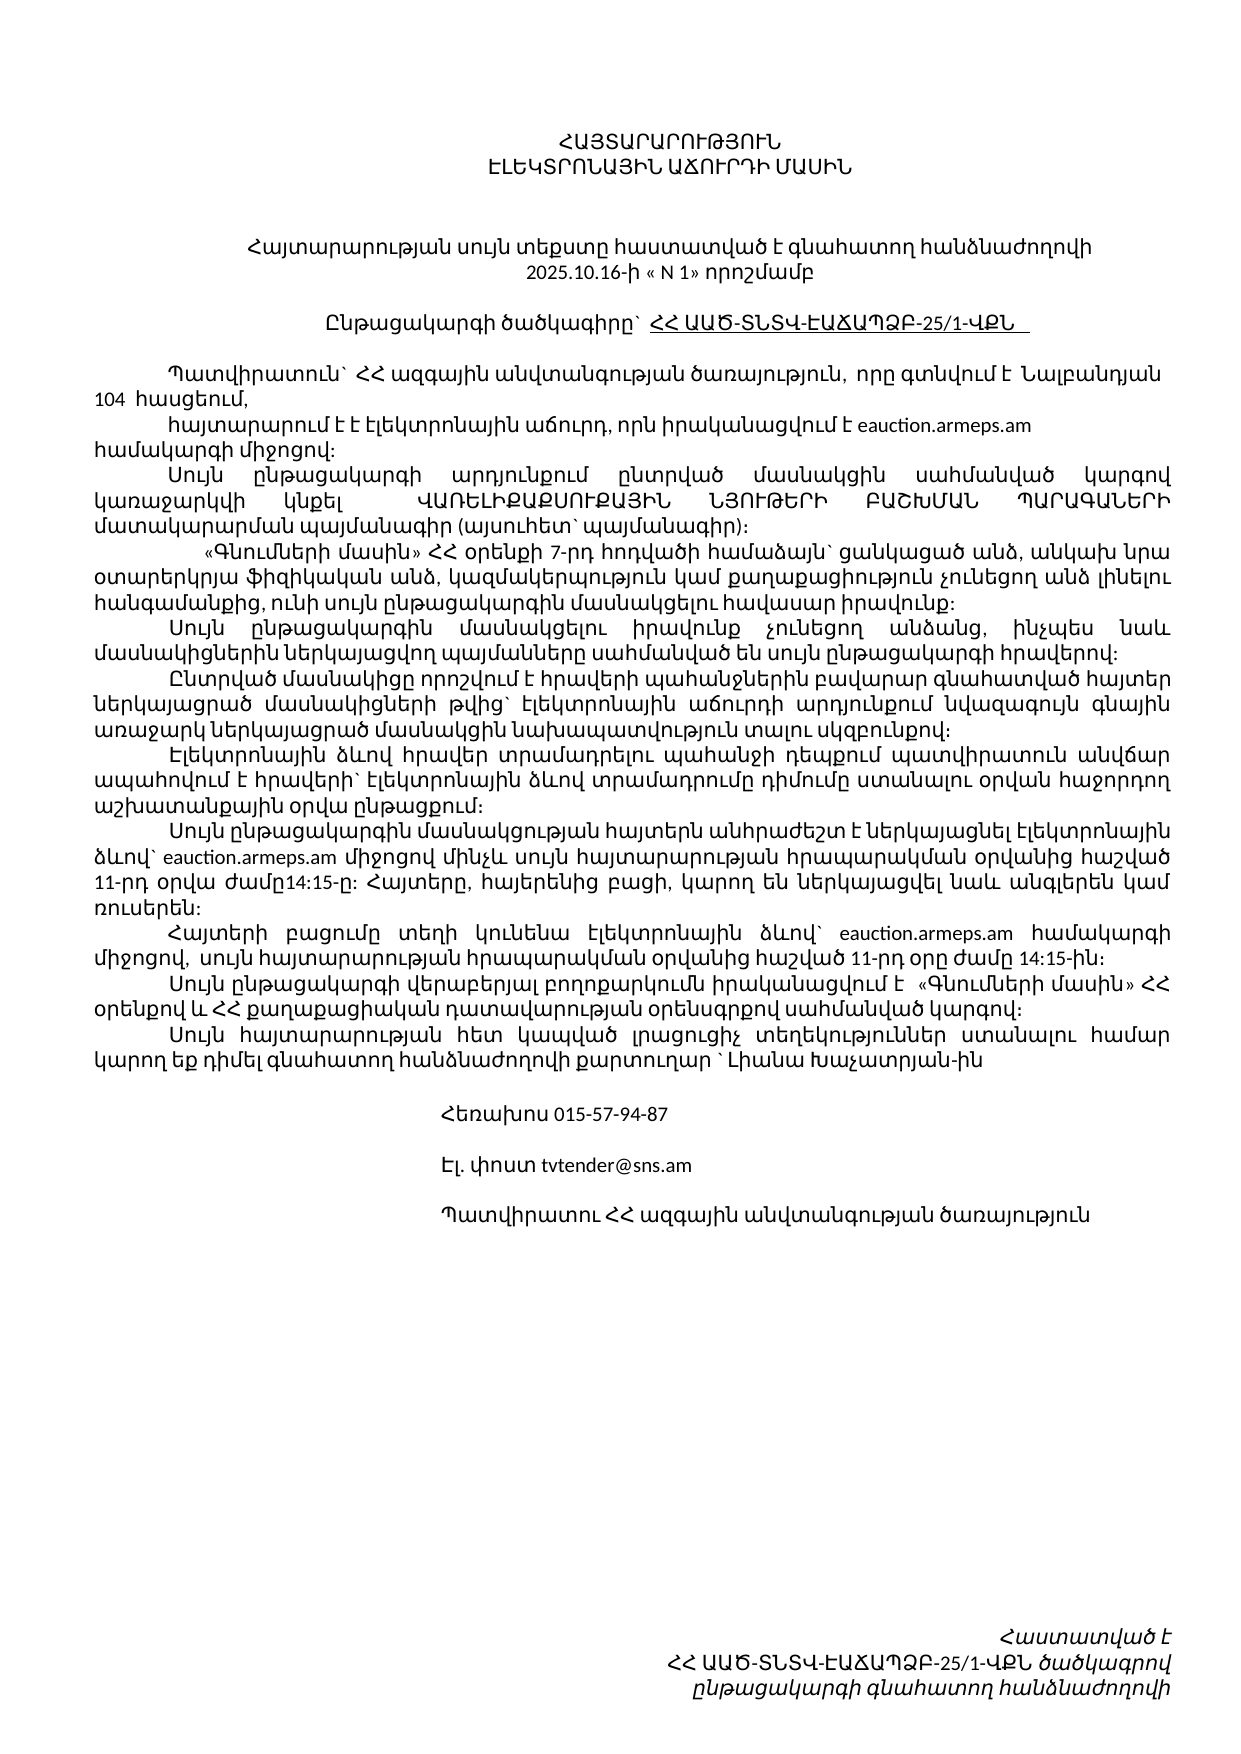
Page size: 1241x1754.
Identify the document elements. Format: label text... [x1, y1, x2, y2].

text ԷԼԵԿՏՐՈՆԱՅԻՆ ԱՃՈՒՐԴԻ ՄԱՍԻՆ [94, 154, 1171, 180]
text ընթացակարգի գնահատող հանձնաժողովի [94, 1675, 1171, 1701]
text Հայտերի բացումը տեղի կունենա էլեկտրոնային ձևով` eauction.armeps.am համակարգի միջոցով, սույն հայտարարության հրապարակման օրվանից հաշված 11-րդ օրը ժամը 14:15-ին։ [94, 920, 1171, 971]
text ՀԱՅՏԱՐԱՐՈՒԹՅՈՒՆ [94, 129, 1171, 154]
text Սույն ընթացակարգին մասնակցության հայտերն անհրաժեշտ է ներկայացնել էլեկտրոնային ձևով` eauction.armeps.am միջոցով մինչև սույն հայտարարության հրապարակման օրվանից հաշված 11-րդ օրվա ժամը14:15-ը: Հայտերը, հայերենից բացի, կարող են ներկայացվել նաև անգլերեն կամ ռուսերեն: [94, 818, 1171, 920]
text Էլ. փոստ tvtender@sns.am [94, 1152, 1171, 1177]
text Սույն հայտարարության հետ կապված լրացուցիչ տեղեկություններ ստանալու համար կարող եք դիմել գնահատող հանձնաժողովի քարտուղար ` Լիանա Խաչատրյան-ին [94, 1022, 1171, 1073]
text 2025.10.16 -ի « N 1» որոշմամբ [94, 259, 1171, 285]
text Հաստատված է [94, 1624, 1171, 1650]
text Պատվիրատու ՀՀ ազգային անվտանգության ծառայություն [94, 1203, 1171, 1228]
text հայտարարում է է էլեկտրոնային աճուրդ, որն իրականացվում է eauction.armeps.am համակարգի միջոցով: [94, 412, 1171, 463]
text Հեռախոս 015-57-94-87 [94, 1101, 1171, 1126]
text Սույն ընթացակարգի արդյունքում ընտրված մասնակցին սահմանված կարգով կառաջարկվի կնքել ՎԱՌԵԼԻՔԱՔՍՈՒՔԱՅԻՆ ՆՅՈՒԹԵՐԻ ԲԱՇԽՄԱՆ ՊԱՐԱԳԱՆԵՐԻ մատակարարման պայմանագիր (այսուհետ` պայմանագիր)։ [94, 463, 1171, 539]
text Ընթացակարգի ծածկագիրը` ՀՀ ԱԱԾ-ՏՆՏՎ-ԷԱՃԱՊՁԲ-25/1-ՎՔՆ [94, 310, 1171, 336]
text Պատվիրատուն` ՀՀ ազգային անվտանգության ծառայություն, որը գտնվում է Նալբանդյան 104 հասցեում, [94, 361, 1171, 412]
text «Գնումների մասին» ՀՀ օրենքի 7-րդ հոդվածի համաձայն` ցանկացած անձ, անկախ նրա օտարերկրյա ֆիզիկական անձ, կազմակերպություն կամ քաղաքացիություն չունեցող անձ լինելու հանգամանքից, ունի սույն ընթացակարգին մասնակցելու հավասար իրավունք: [94, 539, 1171, 615]
text Հայտարարության սույն տեքստը հաստատված է գնահատող հանձնաժողովի [94, 234, 1171, 259]
text Սույն ընթացակարգին մասնակցելու իրավունք չունեցող անձանց, ինչպես նաև մասնակիցներին ներկայացվող պայմանները սահմանված են սույն ընթացակարգի հրավերով: [94, 615, 1171, 666]
text ՀՀ ԱԱԾ-ՏՆՏՎ-ԷԱՃԱՊՁԲ-25/1-ՎՔՆ ծածկագրով [94, 1650, 1171, 1675]
text Սույն ընթացակարգի վերաբերյալ բողոքարկումն իրականացվում է «Գնումների մասին» ՀՀ օրենքով և ՀՀ քաղաքացիական դատավարության օրենսգրքով սահմանված կարգով։ [94, 971, 1171, 1022]
text Էլեկտրոնային ձևով հրավեր տրամադրելու պահանջի դեպքում պատվիրատուն անվճար ապահովում է հրավերի` էլեկտրոնային ձևով տրամադրումը դիմումը ստանալու օրվան հաջորդող աշխատանքային օրվա ընթացքում։ [94, 742, 1171, 818]
text Ընտրված մասնակիցը որոշվում է հրավերի պահանջներին բավարար գնահատված հայտեր ներկայացրած մասնակիցների թվից` էլեկտրոնային աճուրդի արդյունքում նվազագույն գնային առաջարկ ներկայացրած մասնակցին նախապատվություն տալու սկզբունքով։ [94, 666, 1171, 742]
